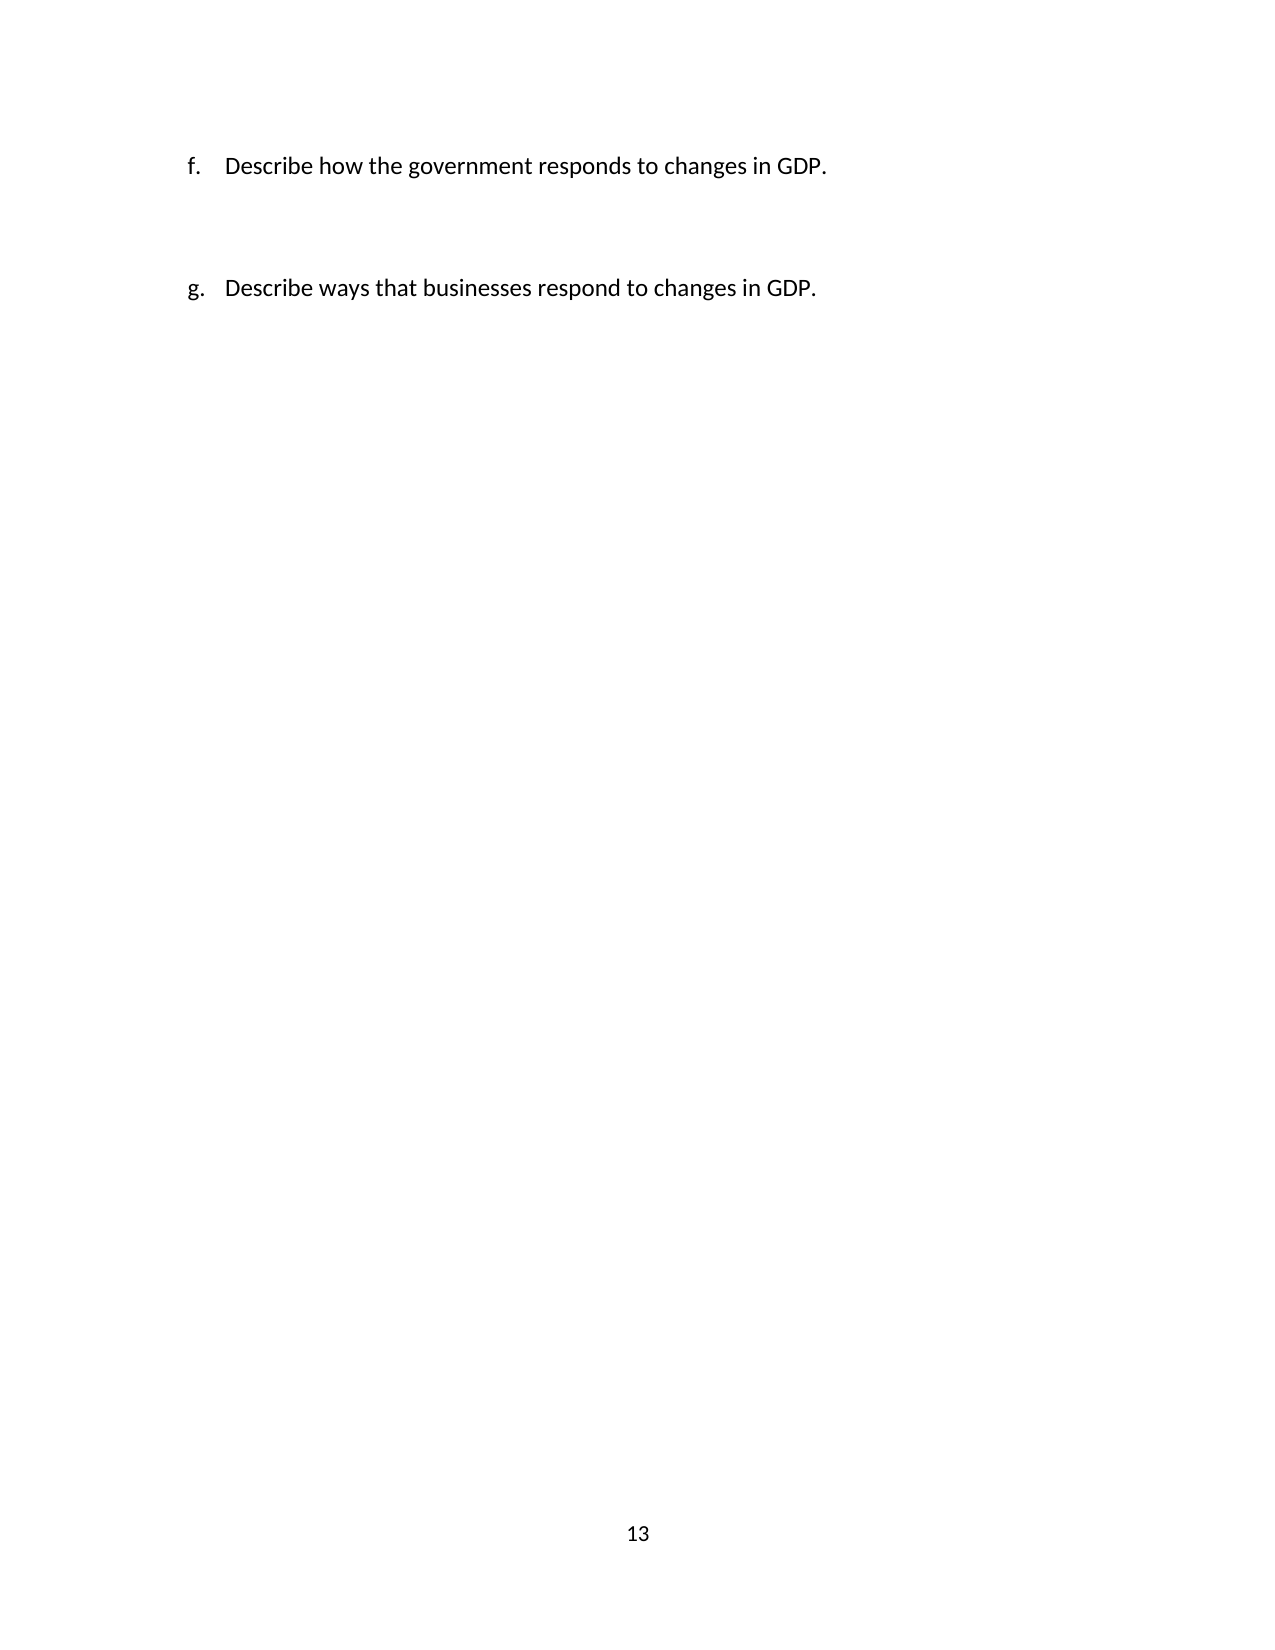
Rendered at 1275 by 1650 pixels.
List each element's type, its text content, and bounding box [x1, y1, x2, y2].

list Describe how the government responds to changes in GDP. [187, 150, 1125, 181]
list Describe ways that businesses respond to changes in GDP. [187, 272, 1125, 303]
